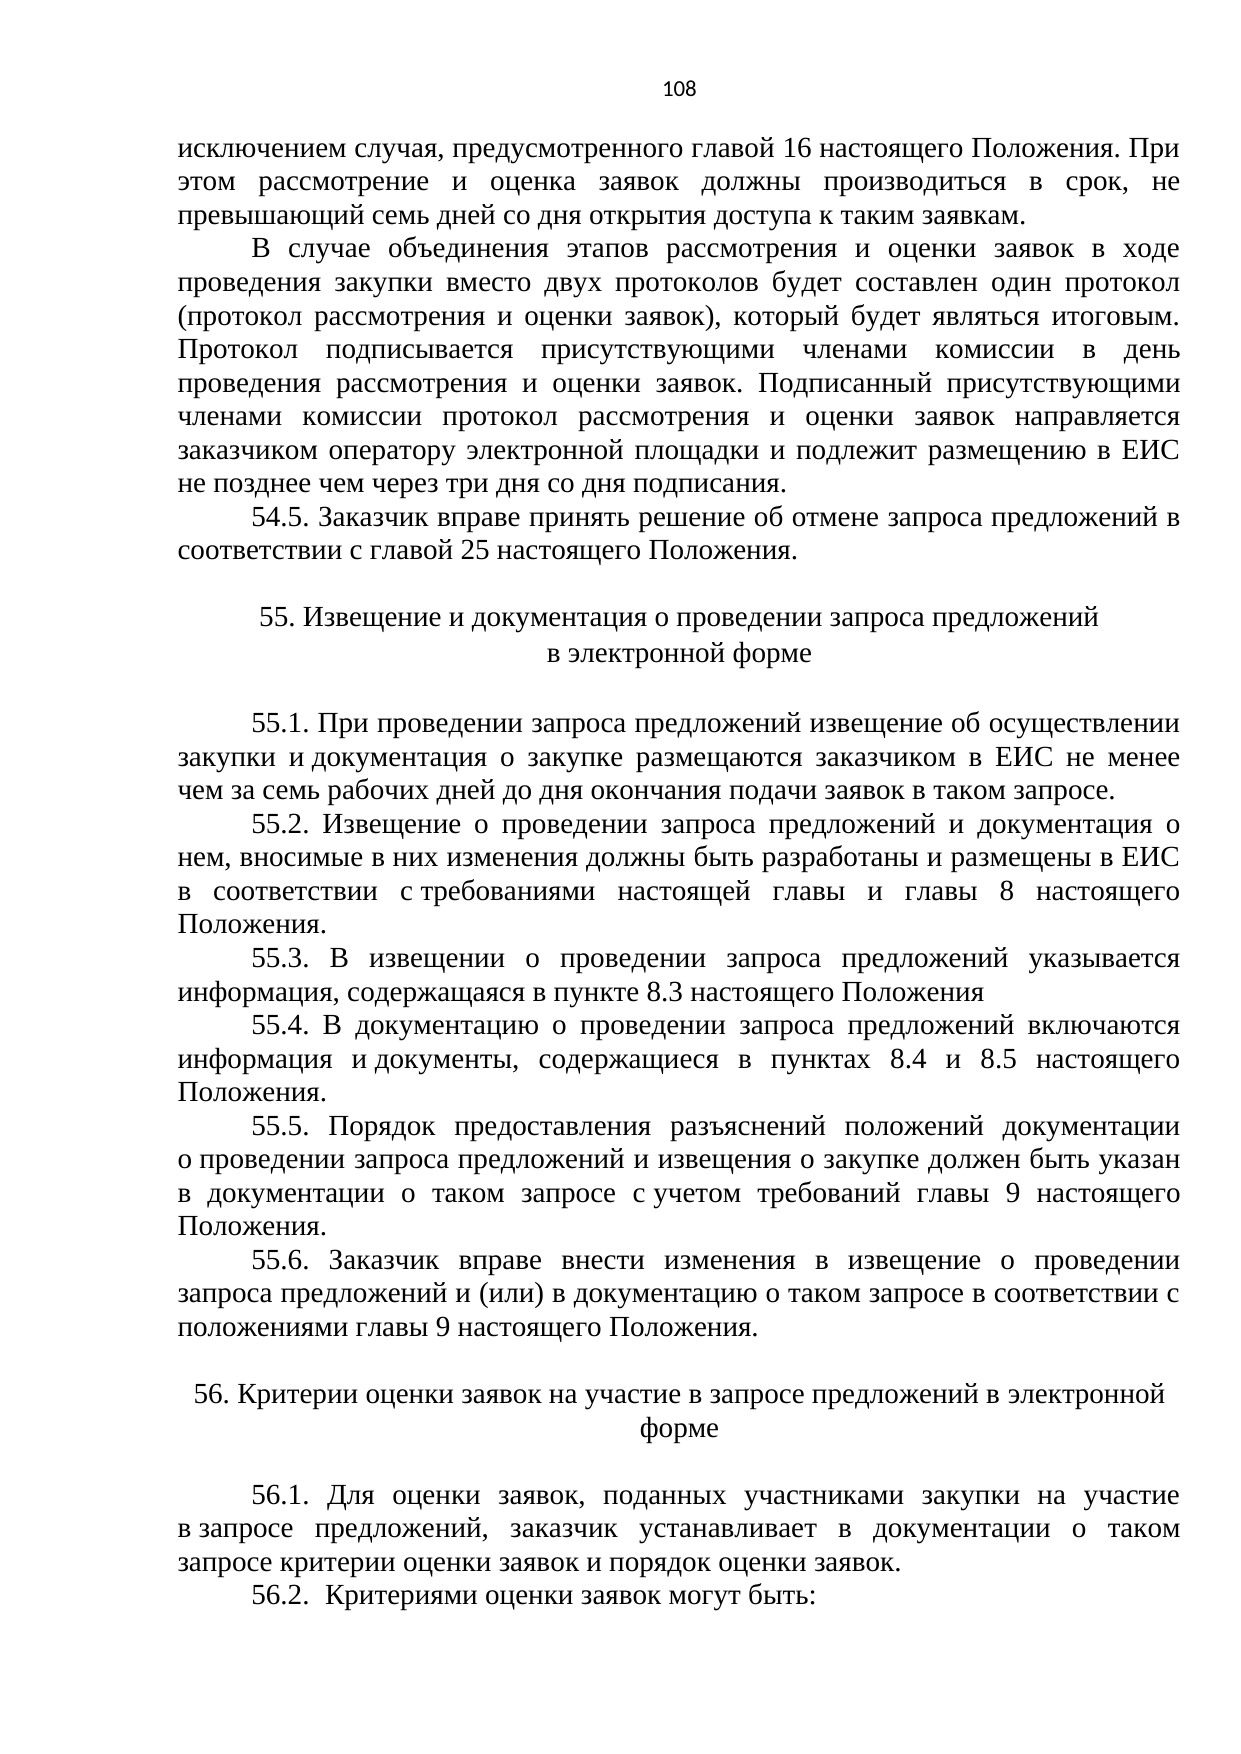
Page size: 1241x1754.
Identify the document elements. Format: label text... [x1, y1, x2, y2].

text 56.2. Критериями оценки заявок могут быть: [177, 1577, 1181, 1611]
text 55.5. Порядок предоставления разъяснений положений документации о проведении запроса предложений и извещения о закупке должен быть указан в документации о таком запросе с учетом требований главы 9 настоящего Положения. [177, 1108, 1181, 1242]
text 56. Критерии оценки заявок на участие в запросе предложений в электронной форме [177, 1376, 1181, 1443]
text 55.2. Извещение о проведении запроса предложений и документация о нем, вносимые в них изменения должны быть разработаны и размещены в ЕИС в соответствии с требованиями настоящей главы и главы 8 настоящего Положения. [177, 806, 1181, 940]
text 55.6. Заказчик вправе внести изменения в извещение о проведении запроса предложений и (или) в документацию о таком запросе в соответствии с положениями главы 9 настоящего Положения. [177, 1242, 1181, 1343]
text В случае объединения этапов рассмотрения и оценки заявок в ходе проведения закупки вместо двух протоколов будет составлен один протокол (протокол рассмотрения и оценки заявок), который будет являться итоговым. Протокол подписывается присутствующими членами комиссии в день проведения рассмотрения и оценки заявок. Подписанный присутствующими членами комиссии протокол рассмотрения и оценки заявок направляется заказчиком оператору электронной площадки и подлежит размещению в ЕИС не позднее чем через три дня со дня подписания. [177, 231, 1181, 499]
text 56.1. Для оценки заявок, поданных участниками закупки на участие в запросе предложений, заказчик устанавливает в документации о таком запросе критерии оценки заявок и порядок оценки заявок. [177, 1477, 1181, 1577]
text 55.1. При проведении запроса предложений извещение об осуществлении закупки и документация о закупке размещаются заказчиком в ЕИС не менее чем за семь рабочих дней до дня окончания подачи заявок в таком запросе. [177, 705, 1181, 806]
text 55.3. В извещении о проведении запроса предложений указывается информация, содержащаяся в пункте 8.3 настоящего Положения [177, 940, 1181, 1007]
text 54.5. Заказчик вправе принять решение об отмене запроса предложений в соответствии с главой 25 настоящего Положения. [177, 499, 1181, 566]
text 55.4. В документацию о проведении запроса предложений включаются информация и документы, содержащиеся в пунктах 8.4 и 8.5 настоящего Положения. [177, 1007, 1181, 1108]
subtitle 55. Извещение и документация о проведении запроса предложений в электронной форме [177, 599, 1181, 669]
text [177, 130, 1181, 231]
